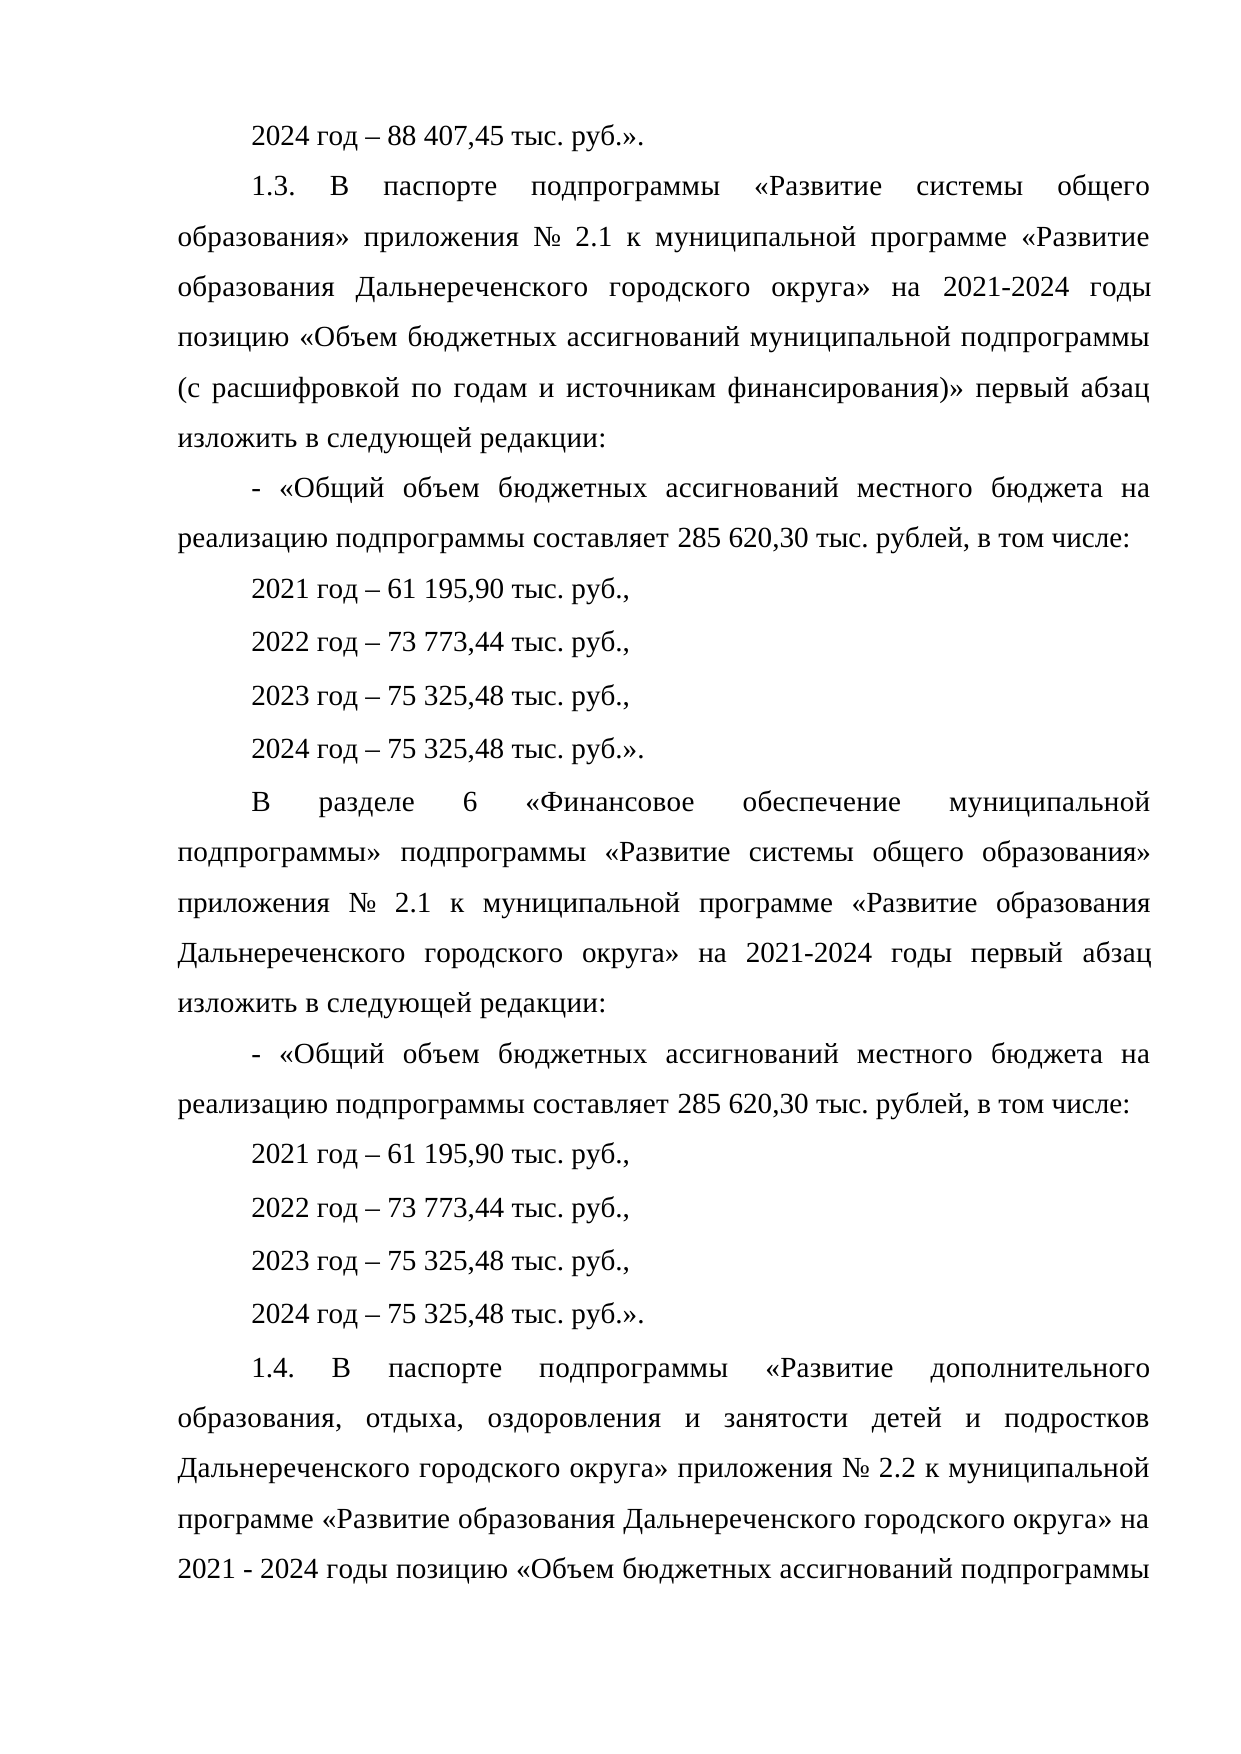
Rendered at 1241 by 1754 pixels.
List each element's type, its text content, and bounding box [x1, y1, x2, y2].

text - «Общий объем бюджетных ассигнований местного бюджета на реализацию подпрограммы составляет 285 620,30 тыс. рублей, в том числе: [177, 470, 1152, 554]
text 2024 год – 88 407,45 тыс. руб.». [177, 118, 1152, 152]
text - «Общий объем бюджетных ассигнований местного бюджета на реализацию подпрограммы составляет 285 620,30 тыс. рублей, в том числе: [177, 1036, 1152, 1120]
text 2022 год – 73 773,44 тыс. руб., [177, 624, 1152, 658]
text В разделе 6 «Финансовое обеспечение муниципальной подпрограммы» подпрограммы «Развитие системы общего образования» приложения № 2.1 к муниципальной программе «Развитие образования Дальнереченского городского округа» на 2021-2024 годы первый абзац изложить в следующей редакции: [177, 784, 1152, 1019]
text 2021 год – 61 195,90 тыс. руб., [177, 571, 1152, 604]
text 2022 год – 73 773,44 тыс. руб., [177, 1190, 1152, 1223]
text 2024 год – 75 325,48 тыс. руб.». [177, 731, 1152, 764]
text 2024 год – 75 325,48 тыс. руб.». [177, 1296, 1152, 1330]
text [177, 1350, 1152, 1584]
text 2023 год – 75 325,48 тыс. руб., [177, 1243, 1152, 1277]
text 1.3. В паспорте подпрограммы «Развитие системы общего образования» приложения № 2.1 к муниципальной программе «Развитие образования Дальнереченского городского округа» на 2021-2024 годы позицию «Объем бюджетных ассигнований муниципальной подпрограммы (с расшифровкой по годам и источникам финансирования)» первый абзац изложить в следующей редакции: [177, 168, 1152, 453]
text 2021 год – 61 195,90 тыс. руб., [177, 1136, 1152, 1170]
text 2023 год – 75 325,48 тыс. руб., [177, 678, 1152, 711]
